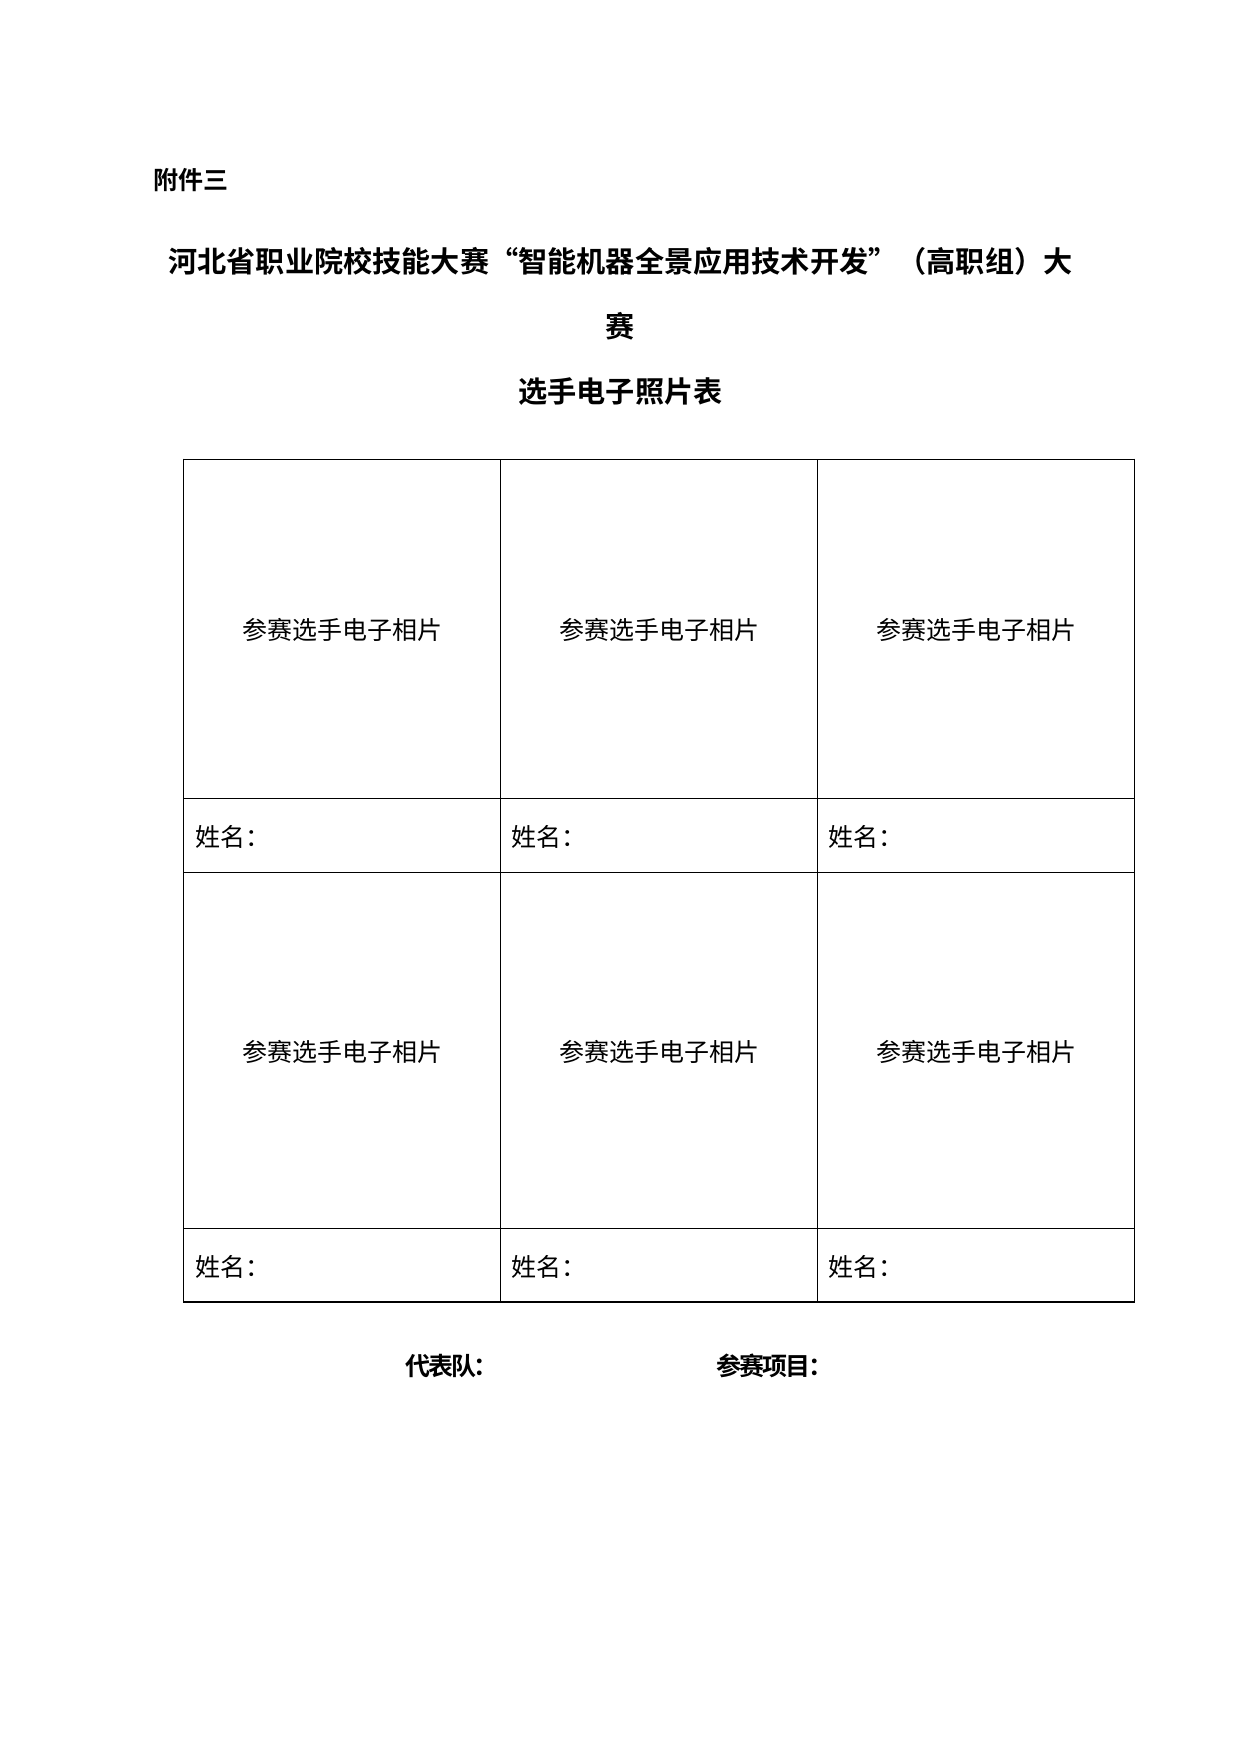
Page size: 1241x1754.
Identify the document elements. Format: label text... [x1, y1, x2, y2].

table_cell 姓名： [818, 1229, 1134, 1301]
text 代表队： 参赛项目： [153, 487, 1087, 1397]
table_header 参赛选手电子相片 [184, 460, 500, 797]
text 河北省职业院校技能大赛“智能机器全景应用技术开发”（高职组）大赛 [153, 227, 1087, 357]
table_cell 参赛选手电子相片 [184, 873, 500, 1228]
table_cell 姓名： [184, 799, 500, 872]
table_cell 姓名： [818, 799, 1134, 872]
table_header 参赛选手电子相片 [818, 460, 1134, 797]
table_header 参赛选手电子相片 [501, 460, 817, 797]
table_cell 参赛选手电子相片 [501, 873, 817, 1228]
table_cell 姓名： [184, 1229, 500, 1301]
table_cell 姓名： [501, 799, 817, 872]
table_cell 参赛选手电子相片 [818, 873, 1134, 1228]
table_cell 姓名： [501, 1229, 817, 1301]
text 附件三 [153, 146, 1087, 211]
text 选手电子照片表 [153, 357, 1087, 422]
